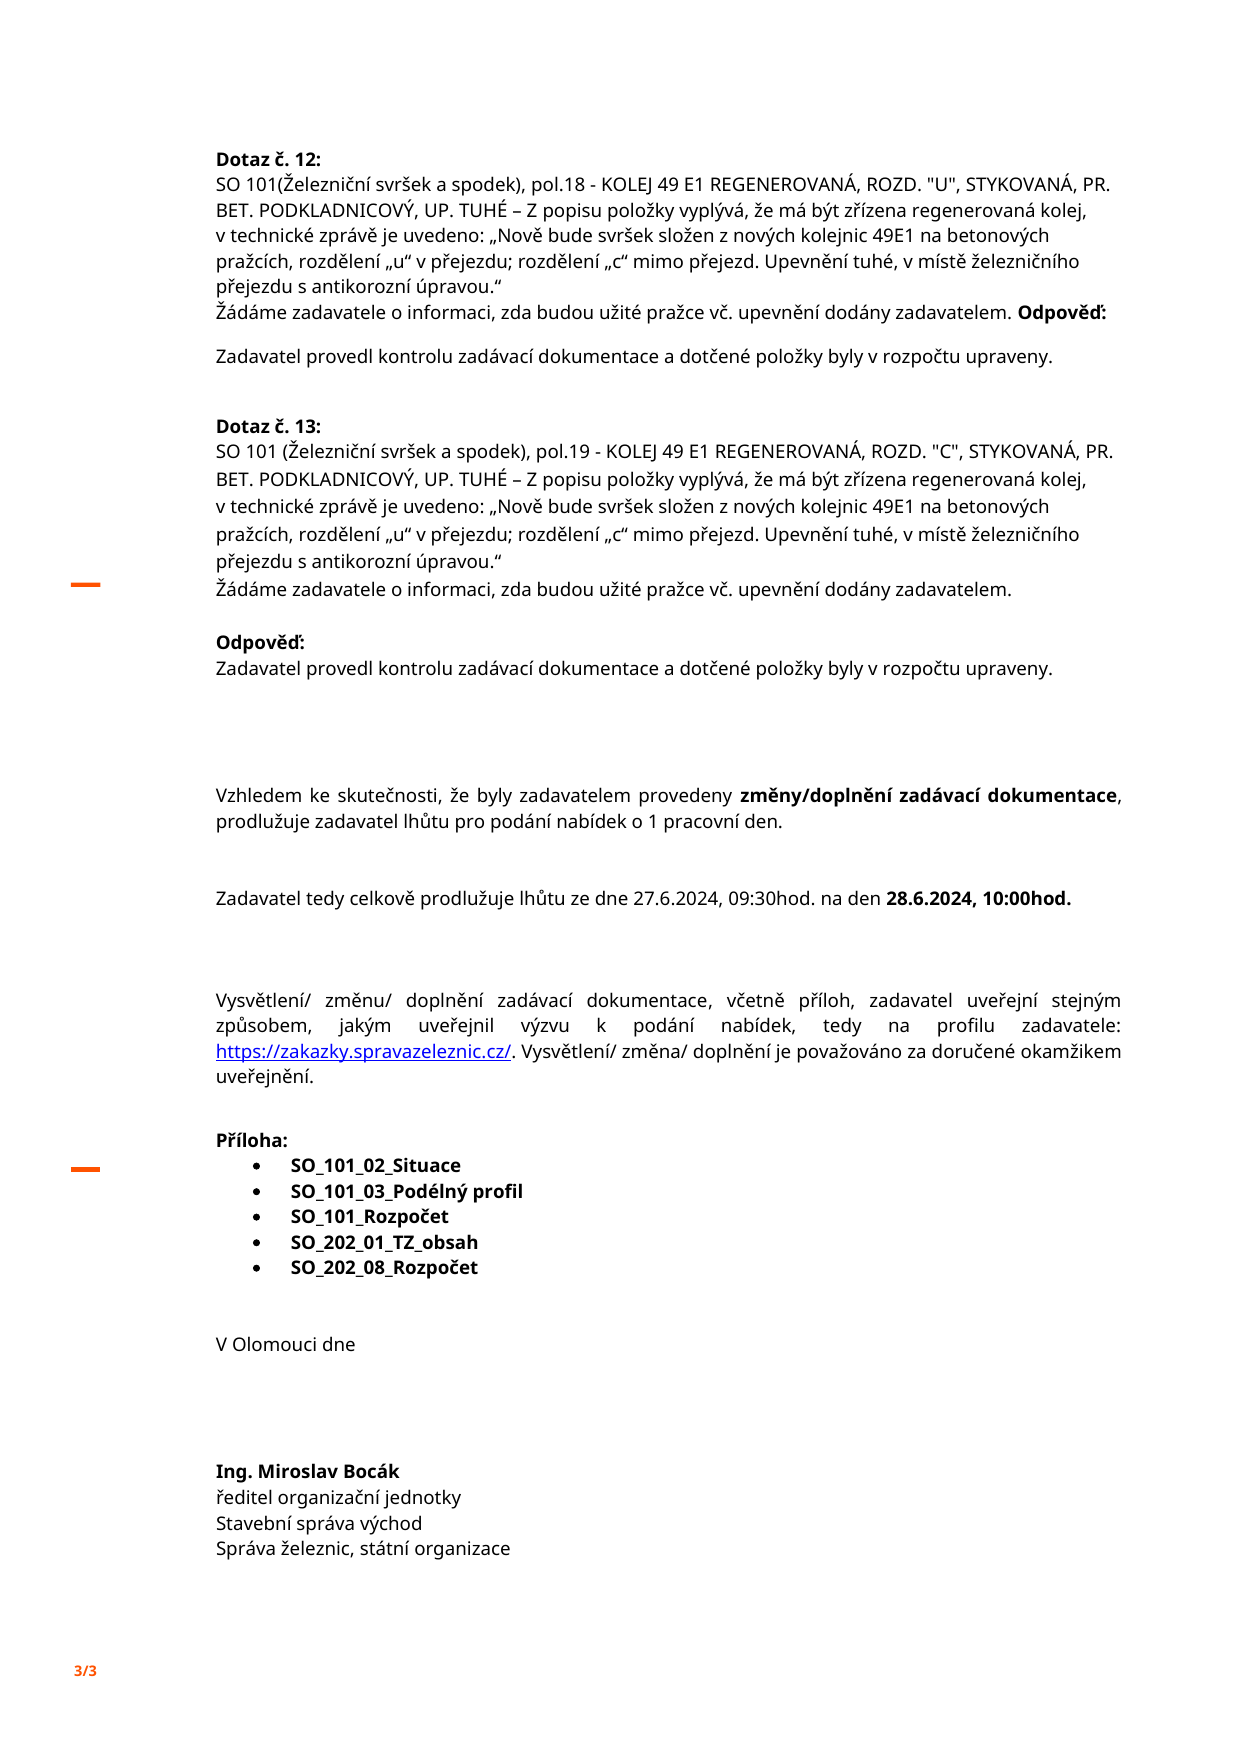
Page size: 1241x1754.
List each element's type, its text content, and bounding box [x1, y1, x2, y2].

text Dotaz č. 12: [216, 146, 1122, 172]
text Žádáme zadavatele o informaci, zda budou užité pražce vč. upevnění dodány zadavatelem. [216, 576, 1122, 602]
text Stavební správa východ [216, 1510, 1122, 1535]
text Dotaz č. 13: [216, 413, 1122, 439]
text Příloha: [216, 1127, 1122, 1153]
list SO_101_03_Podélný profil [253, 1178, 1122, 1204]
text Vysvětlení/ změnu/ doplnění zadávací dokumentace, včetně příloh, zadavatel uveřejní stejným způsobem, jakým uveřejnil výzvu k podání nabídek, tedy na profilu zadavatele: https://zakazky.spravazeleznic.cz/. Vysvětlení/ změna/ doplnění je považováno za doručené okamžikem uveřejnění. [216, 987, 1122, 1089]
text Ing. Miroslav Bocák [216, 1459, 1122, 1484]
text SO 101(Železniční svršek a spodek), pol.18 - KOLEJ 49 E1 REGENEROVANÁ, ROZD. "U", STYKOVANÁ, PR. BET. PODKLADNICOVÝ, UP. TUHÉ – Z popisu položky vyplývá, že má být zřízena regenerovaná kolej, v technické zprávě je uvedeno: „Nově bude svršek složen z nových kolejnic 49E1 na betonových pražcích, rozdělení „u“ v přejezdu; rozdělení „c“ mimo přejezd. Upevnění tuhé, v místě železničního přejezdu s antikorozní úpravou.“ [216, 172, 1122, 299]
text Odpověď: [216, 630, 1122, 655]
list SO_202_01_TZ_obsah [253, 1229, 1122, 1255]
text Zadavatel provedl kontrolu zadávací dokumentace a dotčené položky byly v rozpočtu upraveny. [216, 343, 1122, 369]
text ředitel organizační jednotky [216, 1484, 1122, 1510]
text V Olomouci dne [216, 1331, 1122, 1357]
list SO_202_08_Rozpočet [253, 1255, 1122, 1280]
text Zadavatel tedy celkově prodlužuje lhůtu ze dne 27.6.2024, 09:30hod. na den 28.6.2024, 10:00hod. [216, 885, 1122, 910]
text SO 101 (Železniční svršek a spodek), pol.19 - KOLEJ 49 E1 REGENEROVANÁ, ROZD. "C", STYKOVANÁ, PR. BET. PODKLADNICOVÝ, UP. TUHÉ – Z popisu položky vyplývá, že má být zřízena regenerovaná kolej, v technické zprávě je uvedeno: „Nově bude svršek složen z nových kolejnic 49E1 na betonových pražcích, rozdělení „u“ v přejezdu; rozdělení „c“ mimo přejezd. Upevnění tuhé, v místě železničního přejezdu s antikorozní úpravou.“ [216, 439, 1122, 574]
text Zadavatel provedl kontrolu zadávací dokumentace a dotčené položky byly v rozpočtu upraveny. [216, 655, 1122, 681]
text Žádáme zadavatele o informaci, zda budou užité pražce vč. upevnění dodány zadavatelem. Odpověď: [216, 299, 1122, 325]
text Správa železnic, státní organizace [216, 1535, 1122, 1561]
list SO_101_Rozpočet [253, 1204, 1122, 1229]
list SO_101_02_Situace [253, 1153, 1122, 1178]
text Vzhledem ke skutečnosti, že byly zadavatelem provedeny změny/doplnění zadávací dokumentace, prodlužuje zadavatel lhůtu pro podání nabídek o 1 pracovní den. [216, 783, 1122, 834]
